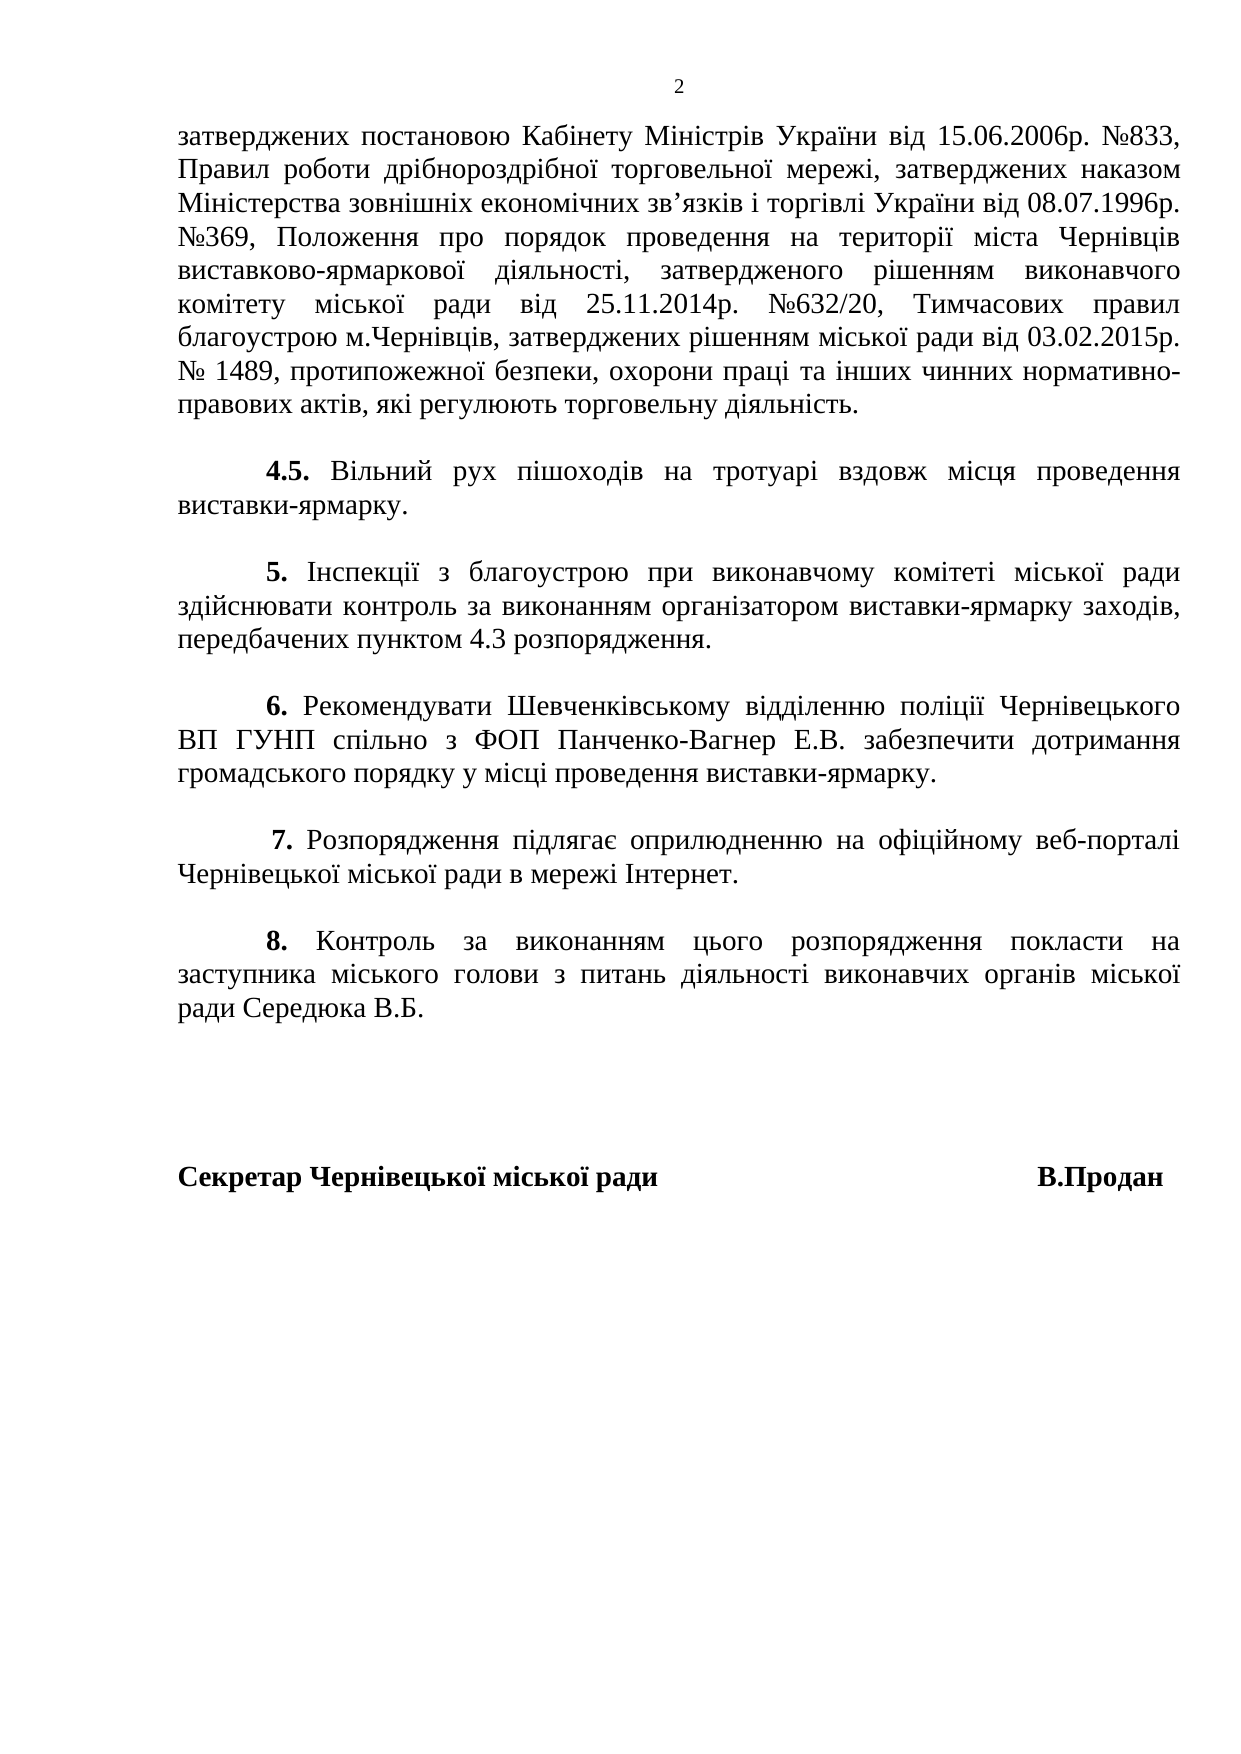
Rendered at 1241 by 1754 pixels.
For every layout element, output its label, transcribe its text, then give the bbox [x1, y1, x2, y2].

text 7. Розпорядження підлягає оприлюдненню на офіційному веб-порталі Чернівецької міської ради в мережі Інтернет. [177, 822, 1181, 889]
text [177, 118, 1181, 420]
text 6. Рекомендувати Шевченківському відділенню поліції Чернівецького ВП ГУНП спільно з ФОП Панченко-Вагнер Е.В. забезпечити дотримання громадського порядку у місці проведення виставки-ярмарку. [177, 688, 1181, 789]
text Секретар Чернівецької міської ради В.Продан [177, 1159, 1181, 1193]
text 4.5. Вільний рух пішоходів на тротуарі вздовж місця проведення виставки-ярмарку. [177, 453, 1181, 521]
text 8. Контроль за виконанням цього розпорядження покласти на заступника міського голови з питань діяльності виконавчих органів міської ради Середюка В.Б. [177, 923, 1181, 1024]
text 5. Інспекції з благоустрою при виконавчому комітеті міської ради здійснювати контроль за виконанням організатором виставки-ярмарку заходів, передбачених пунктом 4.3 розпорядження. [177, 554, 1181, 655]
